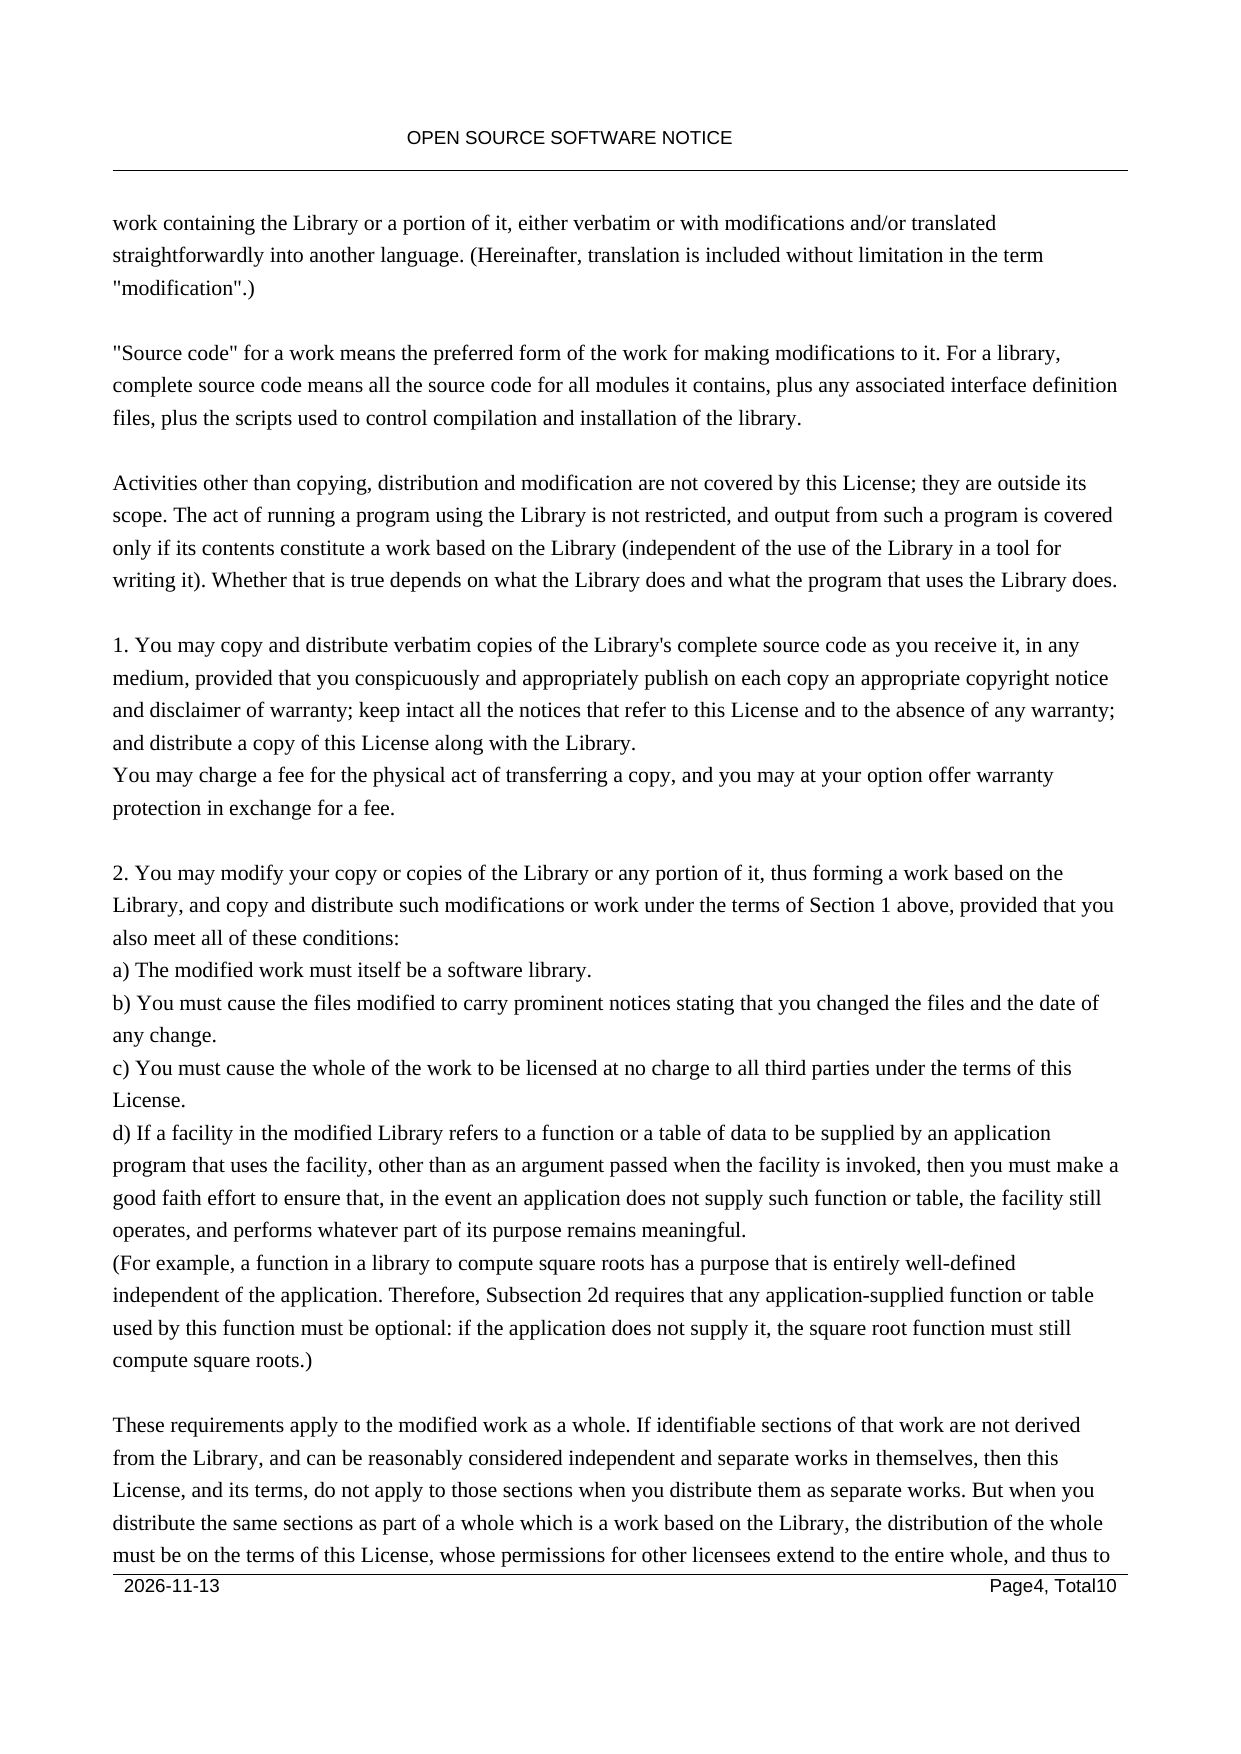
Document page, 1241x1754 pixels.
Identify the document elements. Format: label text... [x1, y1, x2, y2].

text c) You must cause the whole of the work to be licensed at no charge to all third parties under the terms of this License. [112, 1051, 1128, 1116]
text 2. You may modify your copy or copies of the Library or any portion of it, thus forming a work based on the Library, and copy and distribute such modifications or work under the terms of Section 1 above, provided that you also meet all of these conditions: [112, 856, 1128, 954]
text d) If a facility in the modified Library refers to a function or a table of data to be supplied by an application program that uses the facility, other than as an argument passed when the facility is invoked, then you must make a good faith effort to ensure that, in the event an application does not supply such function or table, the facility still operates, and performs whatever part of its purpose remains meaningful. [112, 1116, 1128, 1246]
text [112, 1409, 1128, 1571]
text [112, 206, 1128, 304]
text 1. You may copy and distribute verbatim copies of the Library's complete source code as you receive it, in any medium, provided that you conspicuously and appropriately publish on each copy an appropriate copyright notice and disclaimer of warranty; keep intact all the notices that refer to this License and to the absence of any warranty; and distribute a copy of this License along with the Library. [112, 629, 1128, 759]
text b) You must cause the files modified to carry prominent notices stating that you changed the files and the date of any change. [112, 986, 1128, 1051]
text a) The modified work must itself be a software library. [112, 954, 1128, 986]
text "Source code" for a work means the preferred form of the work for making modifications to it. For a library, complete source code means all the source code for all modules it contains, plus any associated interface definition files, plus the scripts used to control compilation and installation of the library. [112, 336, 1128, 434]
text You may charge a fee for the physical act of transferring a copy, and you may at your option offer warranty protection in exchange for a fee. [112, 759, 1128, 824]
text (For example, a function in a library to compute square roots has a purpose that is entirely well-defined independent of the application. Therefore, Subsection 2d requires that any application-supplied function or table used by this function must be optional: if the application does not supply it, the square root function must still compute square roots.) [112, 1246, 1128, 1376]
text Activities other than copying, distribution and modification are not covered by this License; they are outside its scope. The act of running a program using the Library is not restricted, and output from such a program is covered only if its contents constitute a work based on the Library (independent of the use of the Library in a tool for writing it). Whether that is true depends on what the Library does and what the program that uses the Library does. [112, 466, 1128, 596]
